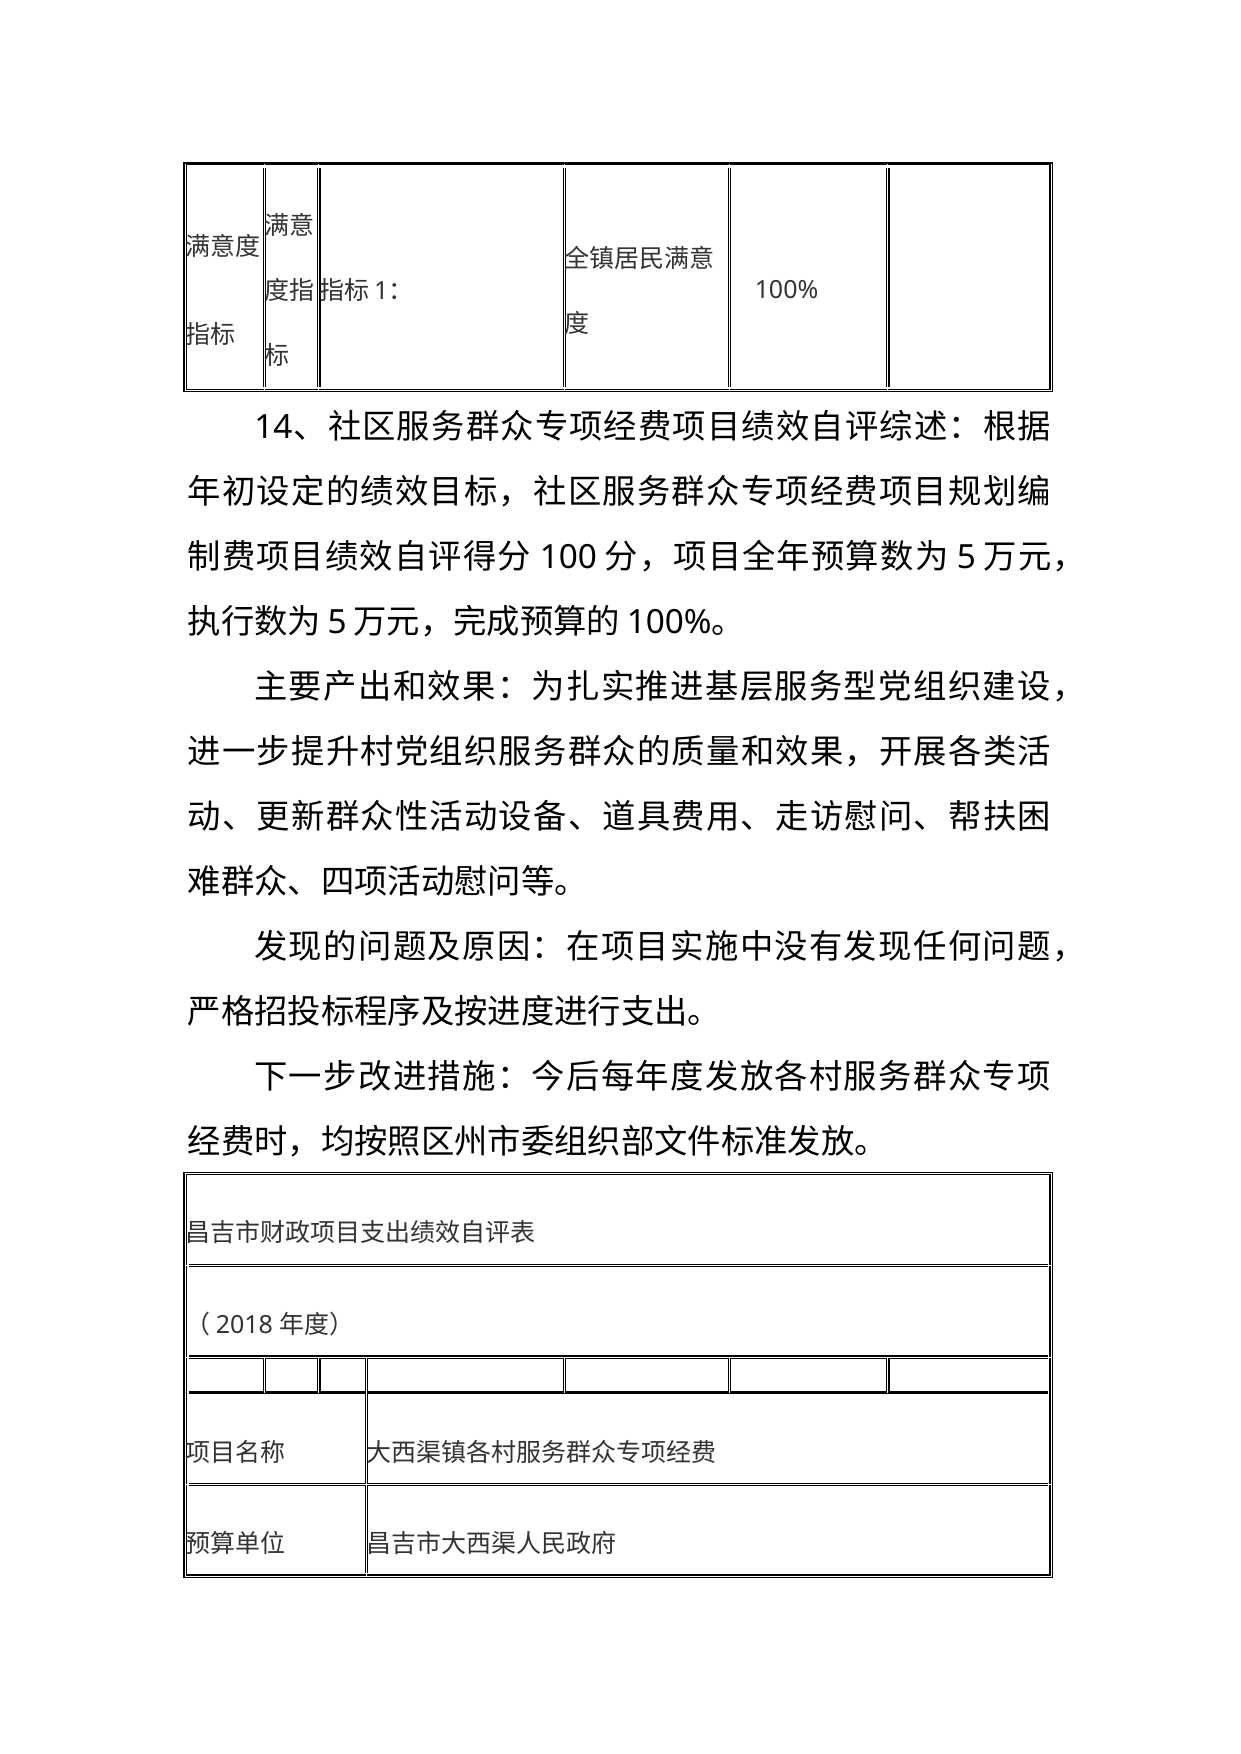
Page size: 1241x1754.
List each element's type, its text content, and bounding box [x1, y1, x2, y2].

text 主要产出和效果：为扎实推进基层服务型党组织建设，进一步提升村党组织服务群众的质量和效果，开展各类活动、更新群众性活动设备、道具费用、走访慰问、帮扶困难群众、四项活动慰问等。 [187, 652, 1053, 912]
table_header 昌吉市财政项目支出绩效自评表 [187, 1175, 1049, 1263]
table_cell 满意度指标 [265, 164, 319, 389]
table_cell [266, 1359, 317, 1391]
text 14、社区服务群众专项经费项目绩效自评综述：根据年初设定的绩效目标，社区服务群众专项经费项目规划编制费项目绩效自评得分100分，项目全年预算数为5万元，执行数为5万元，完成预算的100%。 [187, 392, 1053, 652]
table_cell [888, 165, 1049, 389]
table_cell [187, 1355, 263, 1391]
table_cell 预算单位 [185, 1483, 366, 1574]
table_cell 昌吉市大西渠人民政府 [366, 1483, 1051, 1574]
table_cell （ 2018 年度） [187, 1264, 1050, 1355]
table_cell 大西渠镇各村服务群众专项经费 [368, 1391, 1049, 1483]
table_cell 100% [730, 164, 888, 389]
table_cell [368, 1359, 563, 1391]
table_cell [321, 1359, 365, 1391]
table_cell 项目名称 [187, 1391, 365, 1483]
table_cell [731, 1359, 886, 1391]
table_cell 全镇居民满意度 [565, 165, 729, 389]
table_cell [890, 1355, 1050, 1391]
table_cell 满意度 指标 [187, 165, 264, 389]
text 发现的问题及原因：在项目实施中没有发现任何问题，严格招投标程序及按进度进行支出。 [187, 912, 1053, 1042]
table_cell 指标1： [319, 165, 564, 389]
text 下一步改进措施：今后每年度发放各村服务群众专项经费时，均按照区州市委组织部文件标准发放。 [187, 1042, 1053, 1172]
table_cell [566, 1359, 728, 1391]
